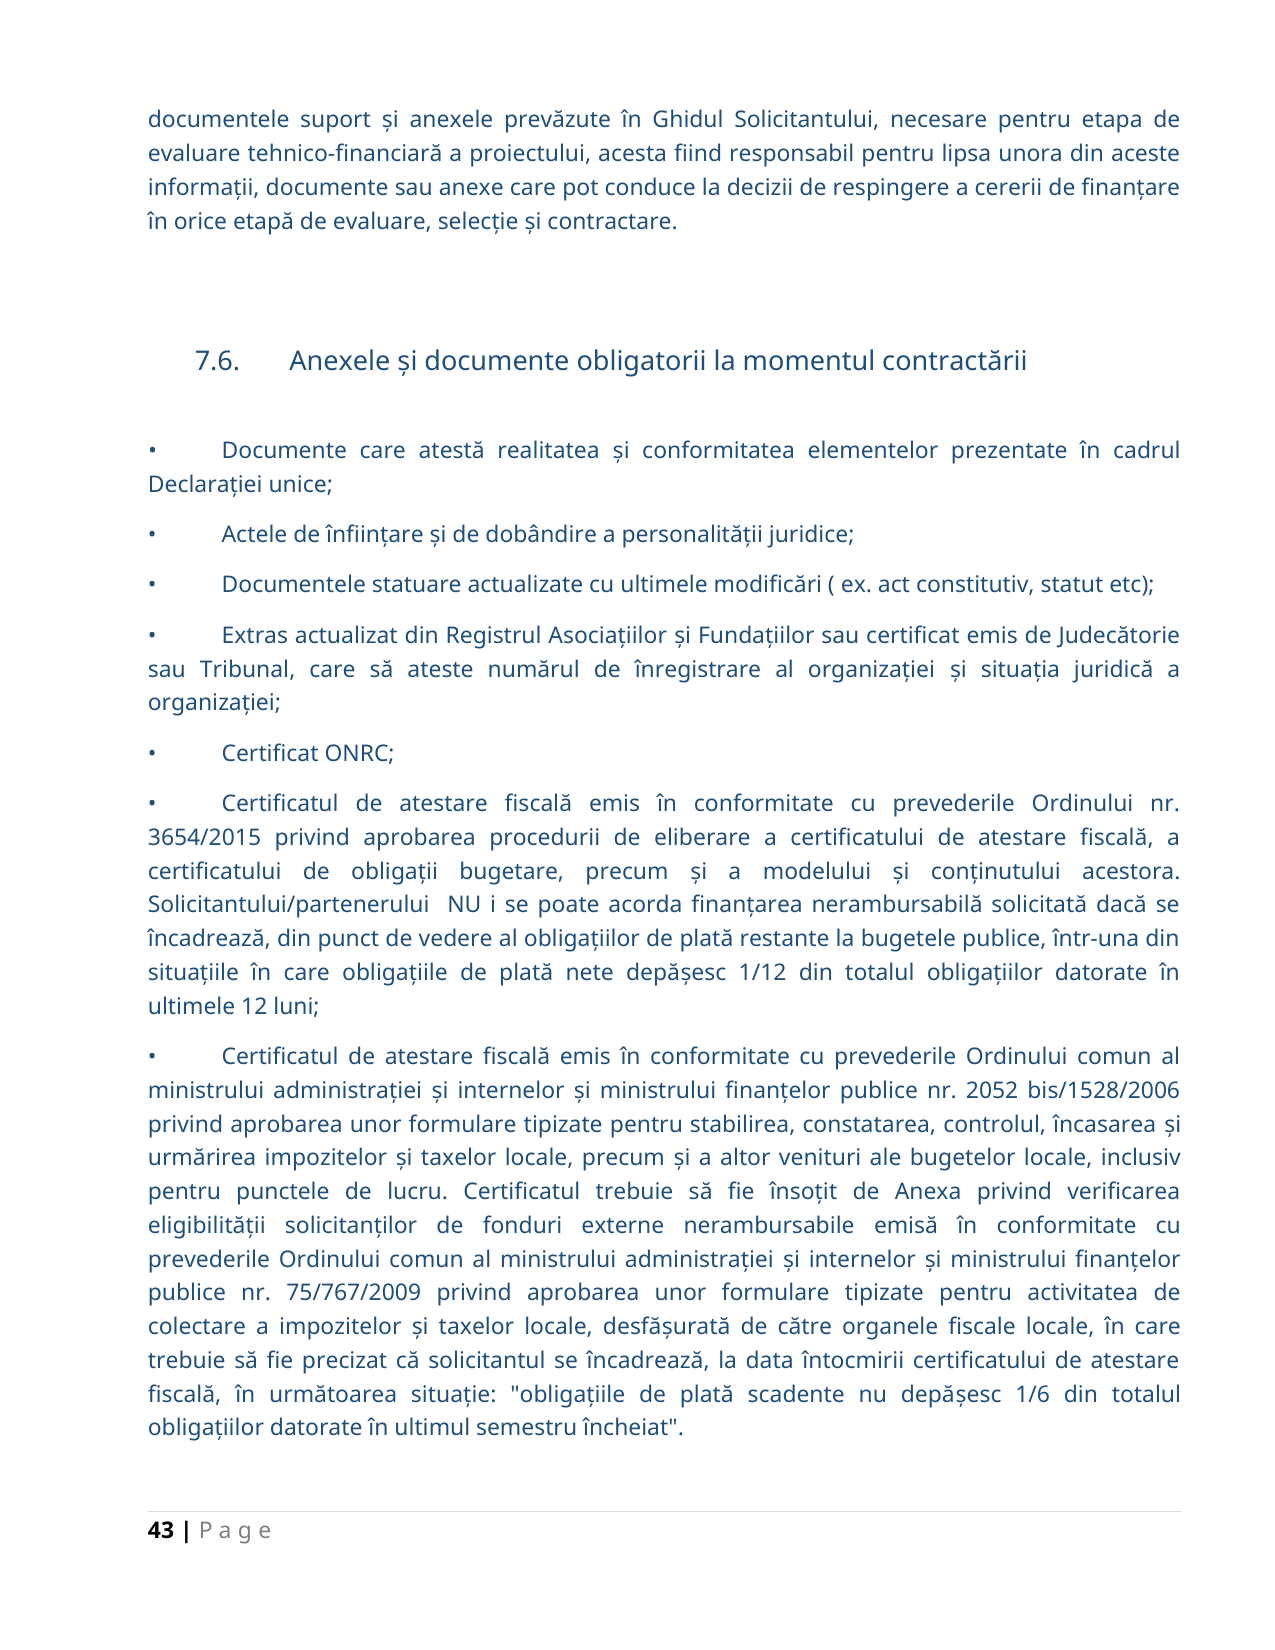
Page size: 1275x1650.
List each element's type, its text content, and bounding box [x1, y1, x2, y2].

text • Certificatul de atestare fiscală emis în conformitate cu prevederile Ordinului nr. 3654/2015 privind aprobarea procedurii de eliberare a certificatului de atestare fiscală, a certificatului de obligații bugetare, precum și a modelului și conținutului acestora. Solicitantului/partenerului NU i se poate acorda finanțarea nerambursabilă solicitată dacă se încadrează, din punct de vedere al obligațiilor de plată restante la bugetele publice, într-una din situațiile în care obligațiile de plată nete depășesc 1/12 din totalul obligațiilor datorate în ultimele 12 luni; [148, 787, 1181, 1021]
text • Certificatul de atestare fiscală emis în conformitate cu prevederile Ordinului comun al ministrului administrației și internelor și ministrului finanțelor publice nr. 2052 bis/1528/2006 privind aprobarea unor formulare tipizate pentru stabilirea, constatarea, controlul, încasarea și urmărirea impozitelor și taxelor locale, precum și a altor venituri ale bugetelor locale, inclusiv pentru punctele de lucru. Certificatul trebuie să fie însoțit de Anexa privind verificarea eligibilității solicitanților de fonduri externe nerambursabile emisă în conformitate cu prevederile Ordinului comun al ministrului administrației și internelor și ministrului finanțelor publice nr. 75/767/2009 privind aprobarea unor formulare tipizate pentru activitatea de colectare a impozitelor și taxelor locale, desfășurată de către organele fiscale locale, în care trebuie să fie precizat că solicitantul se încadrează, la data întocmirii certificatului de atestare fiscală, în următoarea situație: "obligațiile de plată scadente nu depășesc 1/6 din totalul obligațiilor datorate în ultimul semestru încheiat". [148, 1040, 1181, 1442]
text • Actele de înființare și de dobândire a personalității juridice; [148, 518, 1181, 549]
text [148, 103, 1181, 236]
subtitle Anexele şi documente obligatorii la momentul contractării [194, 341, 1181, 378]
text • Certificat ONRC; [148, 737, 1181, 768]
text • Documente care atestă realitatea și conformitatea elementelor prezentate în cadrul Declarației unice; [148, 434, 1181, 499]
text • Documentele statuare actualizate cu ultimele modificări ( ex. act constitutiv, statut etc); [148, 568, 1181, 599]
text • Extras actualizat din Registrul Asociațiilor și Fundațiilor sau certificat emis de Judecătorie sau Tribunal, care să ateste numărul de înregistrare al organizației și situația juridică a organizației; [148, 619, 1181, 717]
